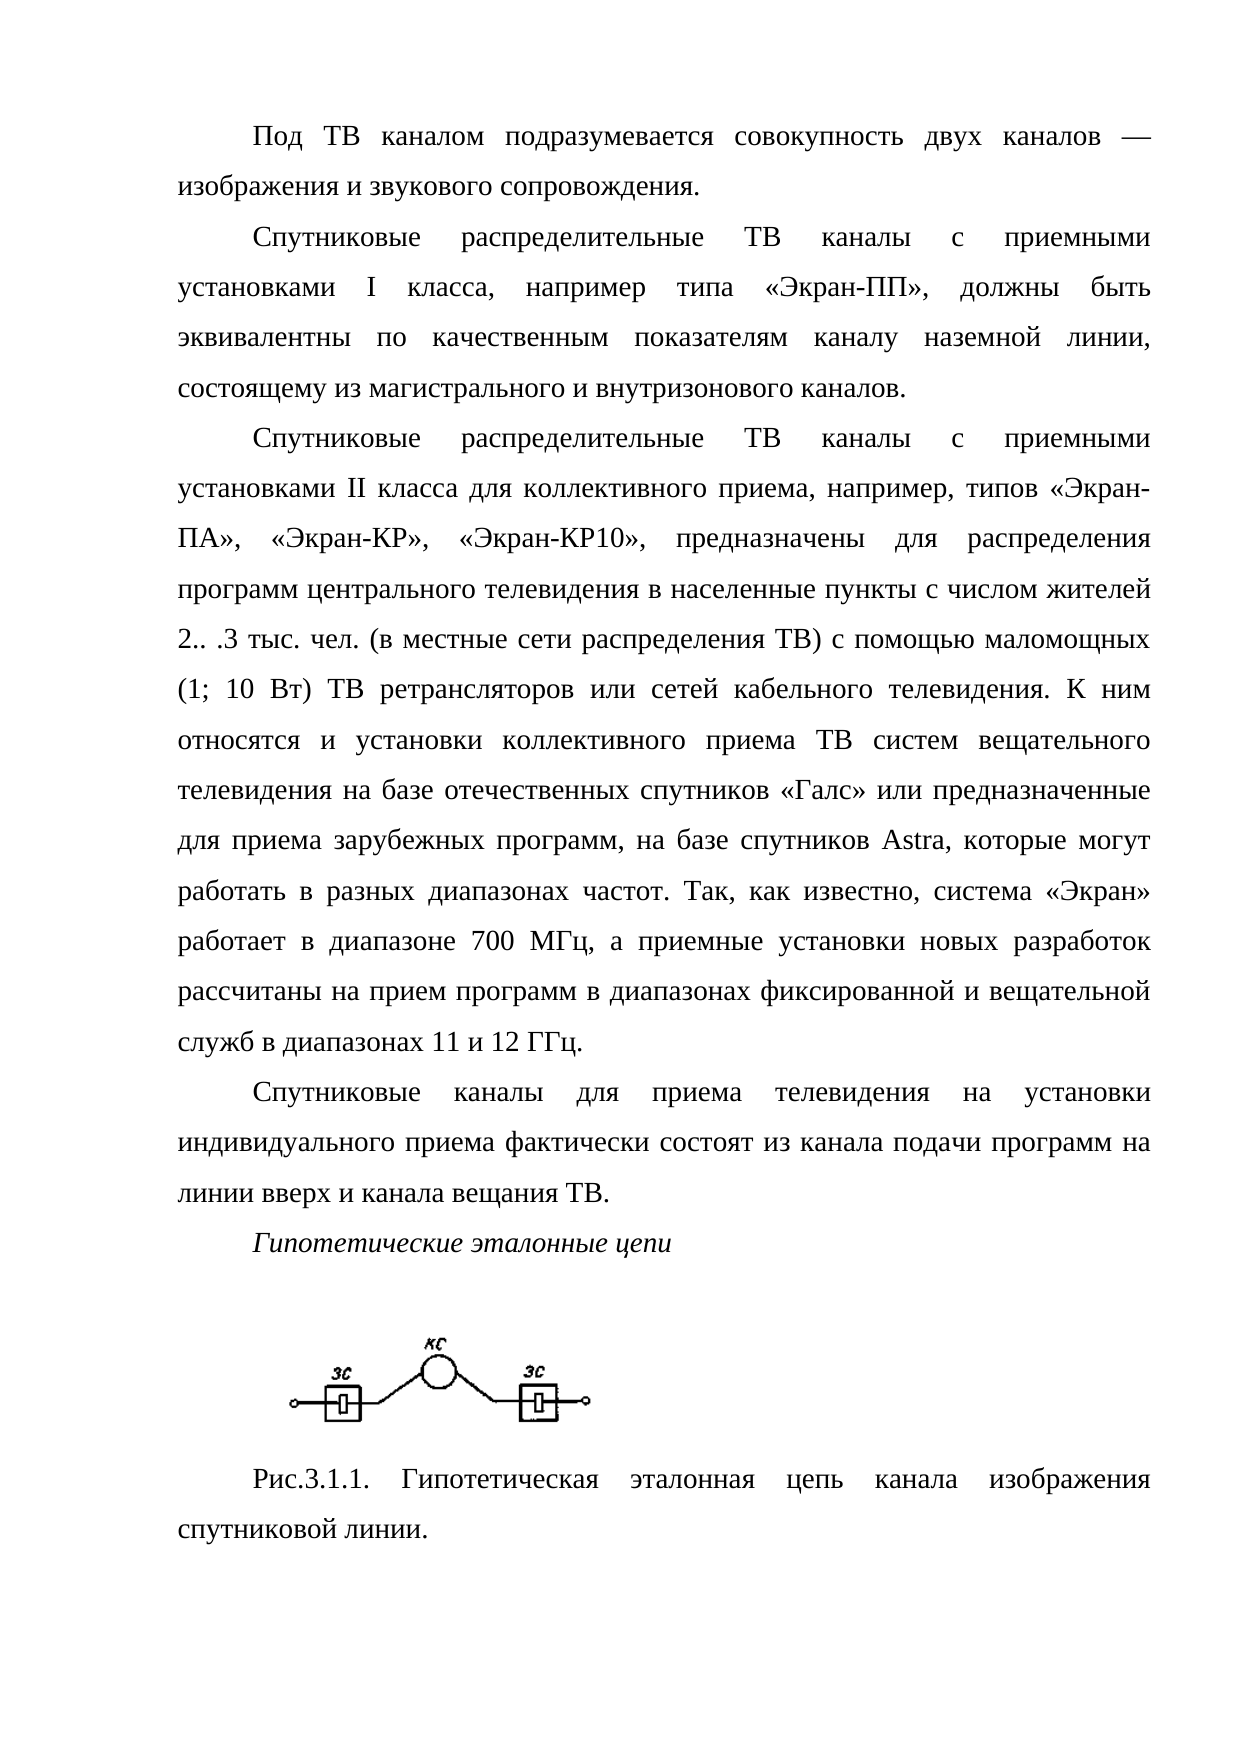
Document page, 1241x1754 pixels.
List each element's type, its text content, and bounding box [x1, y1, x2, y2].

text Спутниковые распределительные ТВ каналы с приемными установками II класса для коллективного приема, например, типов «Экран-ПА», «Экран-КР», «Экран-КР10», предназначены для распределения программ центрального телевидения в населенные пункты с числом жителей 2.. .3 тыс. чел. (в местные сети распределения ТВ) с помощью маломощных (1; 10 Вт) ТВ ретрансляторов или сетей кабельного телевидения. К ним относятся и установки коллективного приема ТВ систем вещательного телевидения на базе отечественных спутников «Галс» или предназначенные для приема зарубежных программ, на базе спутников Astra, которые могут работать в разных диапазонах частот. Так, как известно, система «Экран» работает в диапазоне 700 МГц, а приемные установки новых разработок рассчитаны на прием программ в диапазонах фиксированной и вещательной служб в диапазонах 11 и 12 ГГц. [177, 420, 1152, 1057]
text Спутниковые распределительные ТВ каналы с приемными установками I класса, например типа «Экран-ПП», должны быть эквивалентны по качественным показателям каналу наземной линии, состоящему из магистрального и внутризонового каналов. [177, 219, 1152, 403]
text Спутниковые каналы для приема телевидения на установки индивидуального приема фактически состоят из канала подачи программ на линии вверх и канала вещания ТВ. [177, 1074, 1152, 1208]
text Рис.3.1.1. Гипотетическая эталонная цепь канала изображения спутниковой линии. [177, 1461, 1152, 1545]
picture [252, 1325, 615, 1449]
text Гипотетические эталонные цепи [177, 1225, 1152, 1258]
text Под ТВ каналом подразумевается совокупность двух каналов — изображения и звукового сопровождения. [177, 118, 1152, 202]
